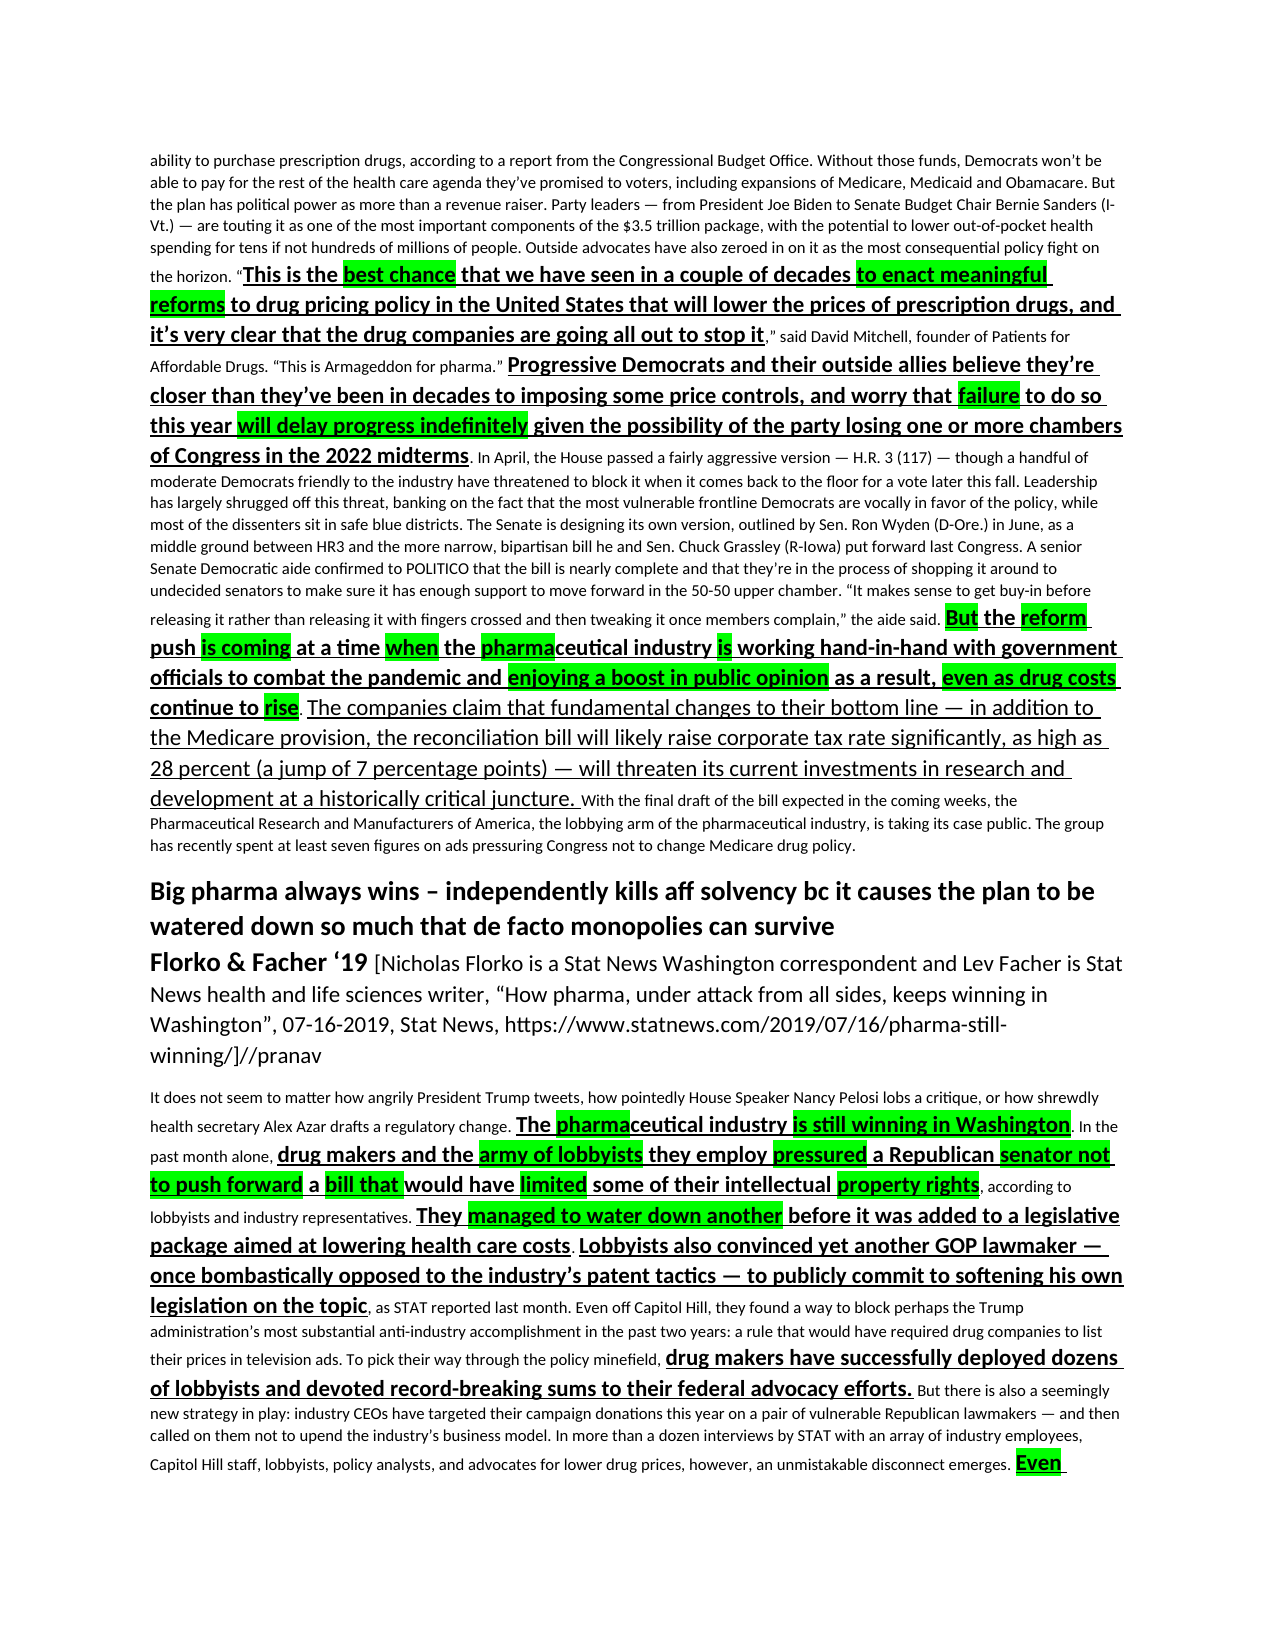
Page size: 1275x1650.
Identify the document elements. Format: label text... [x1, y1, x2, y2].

text Florko & Facher ‘19 [Nicholas Florko is a Stat News Washington correspondent and Lev Facher is Stat News health and life sciences writer, “How pharma, under attack from all sides, keeps winning in Washington”, 07-16-2019, Stat News, https://www.statnews.com/2019/07/16/pharma-still-winning/]//pranav [150, 945, 1125, 1069]
subtitle Big pharma always wins – independently kills aff solvency bc it causes the plan to be watered down so much that de facto monopolies can survive [150, 874, 1125, 943]
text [150, 1088, 1125, 1476]
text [150, 150, 1125, 856]
